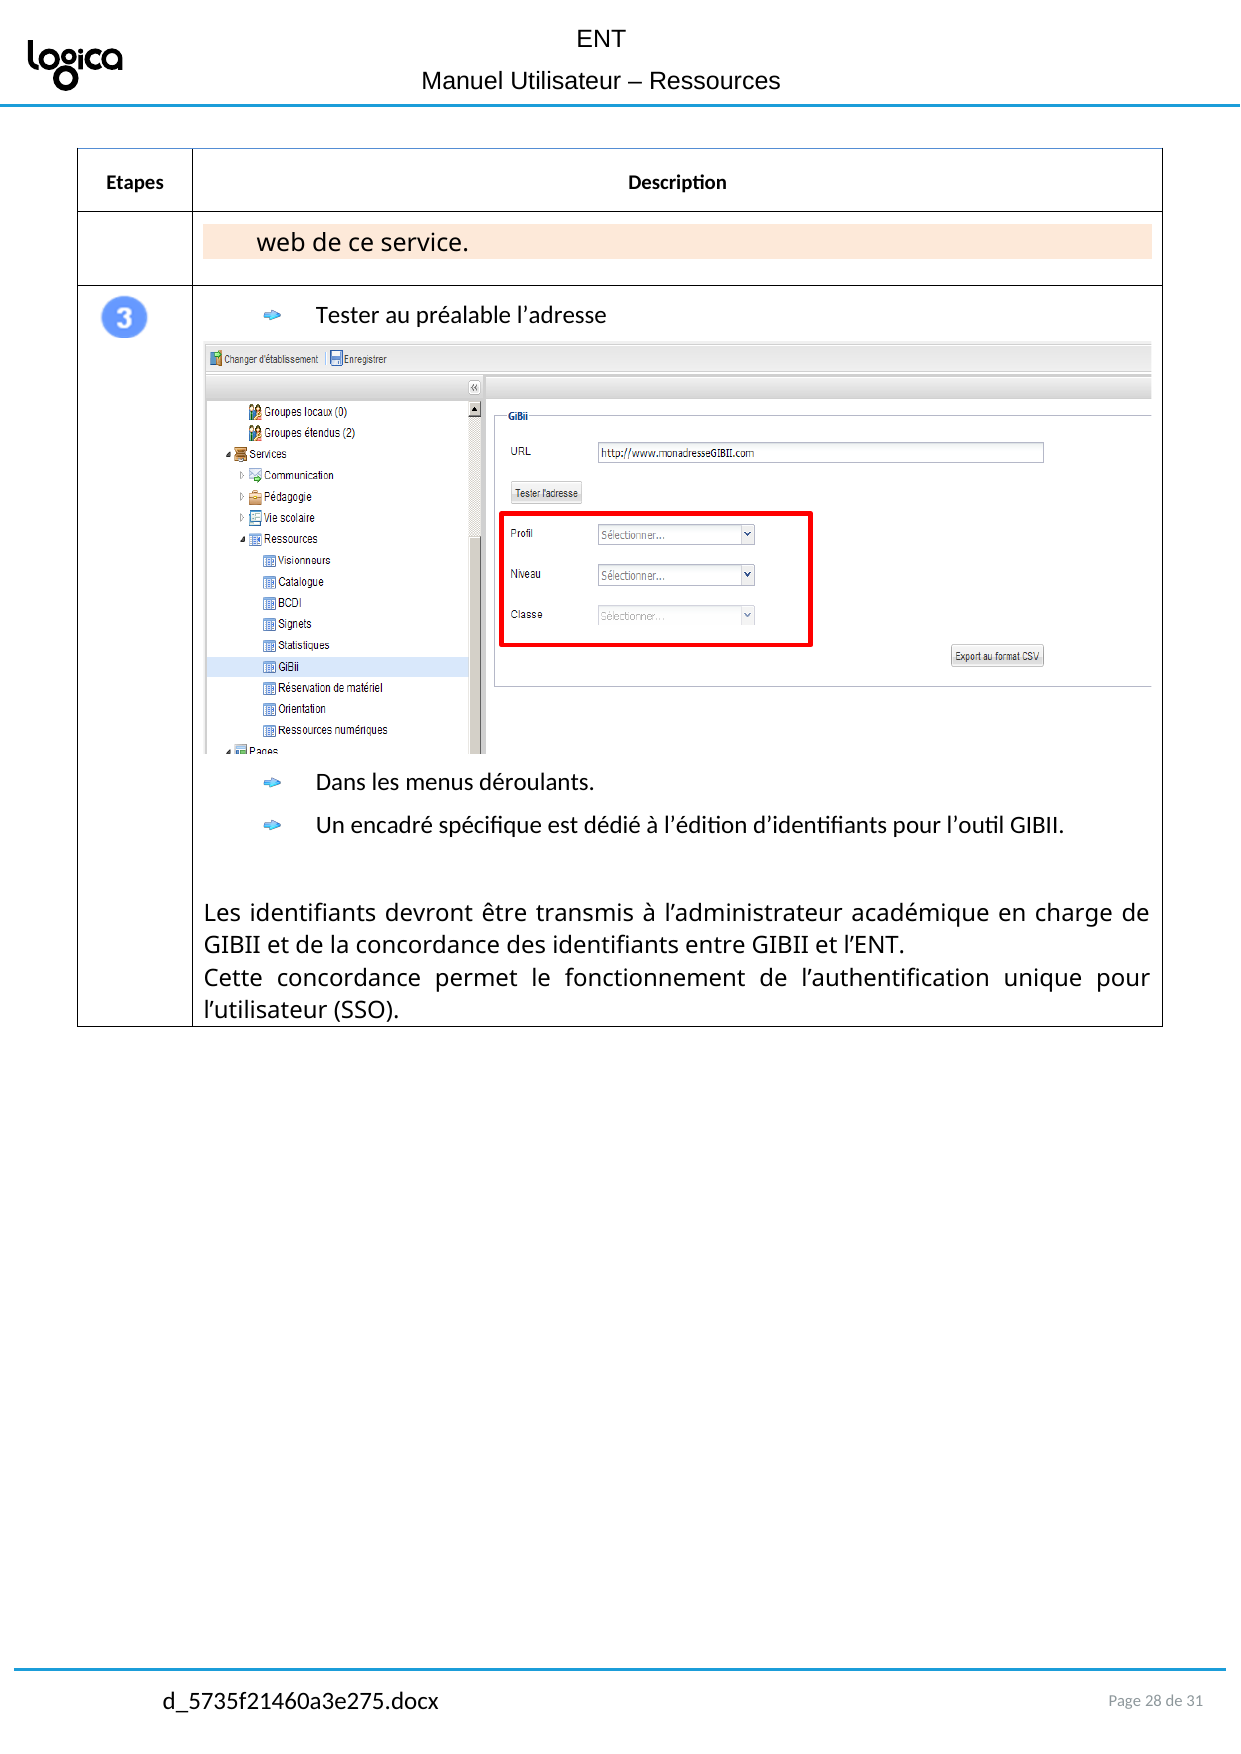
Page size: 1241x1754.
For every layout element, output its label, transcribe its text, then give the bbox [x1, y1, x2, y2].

picture [203, 341, 1152, 754]
picture [263, 816, 281, 834]
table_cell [193, 212, 1162, 285]
table_cell [78, 286, 192, 1026]
picture [99, 295, 151, 338]
table_header Description [193, 149, 1162, 211]
table_cell [78, 212, 192, 285]
picture [263, 306, 281, 324]
picture [263, 774, 281, 791]
table_cell Tester au préalable l’adresse Dans les menus déroulants. Un encadré spécifique est dédié à l’édition d’identifiants pour l’outil GIBII. Les identifiants devront être transmis à l’administrateur académique en charge de GIBII et de la concordance des identifiants entre GIBII et l’ENT. Cette concordance permet le fonctionnement de l’authentification unique pour l’utilisateur (SSO). [193, 286, 1162, 1026]
table_header Etapes [78, 149, 192, 211]
